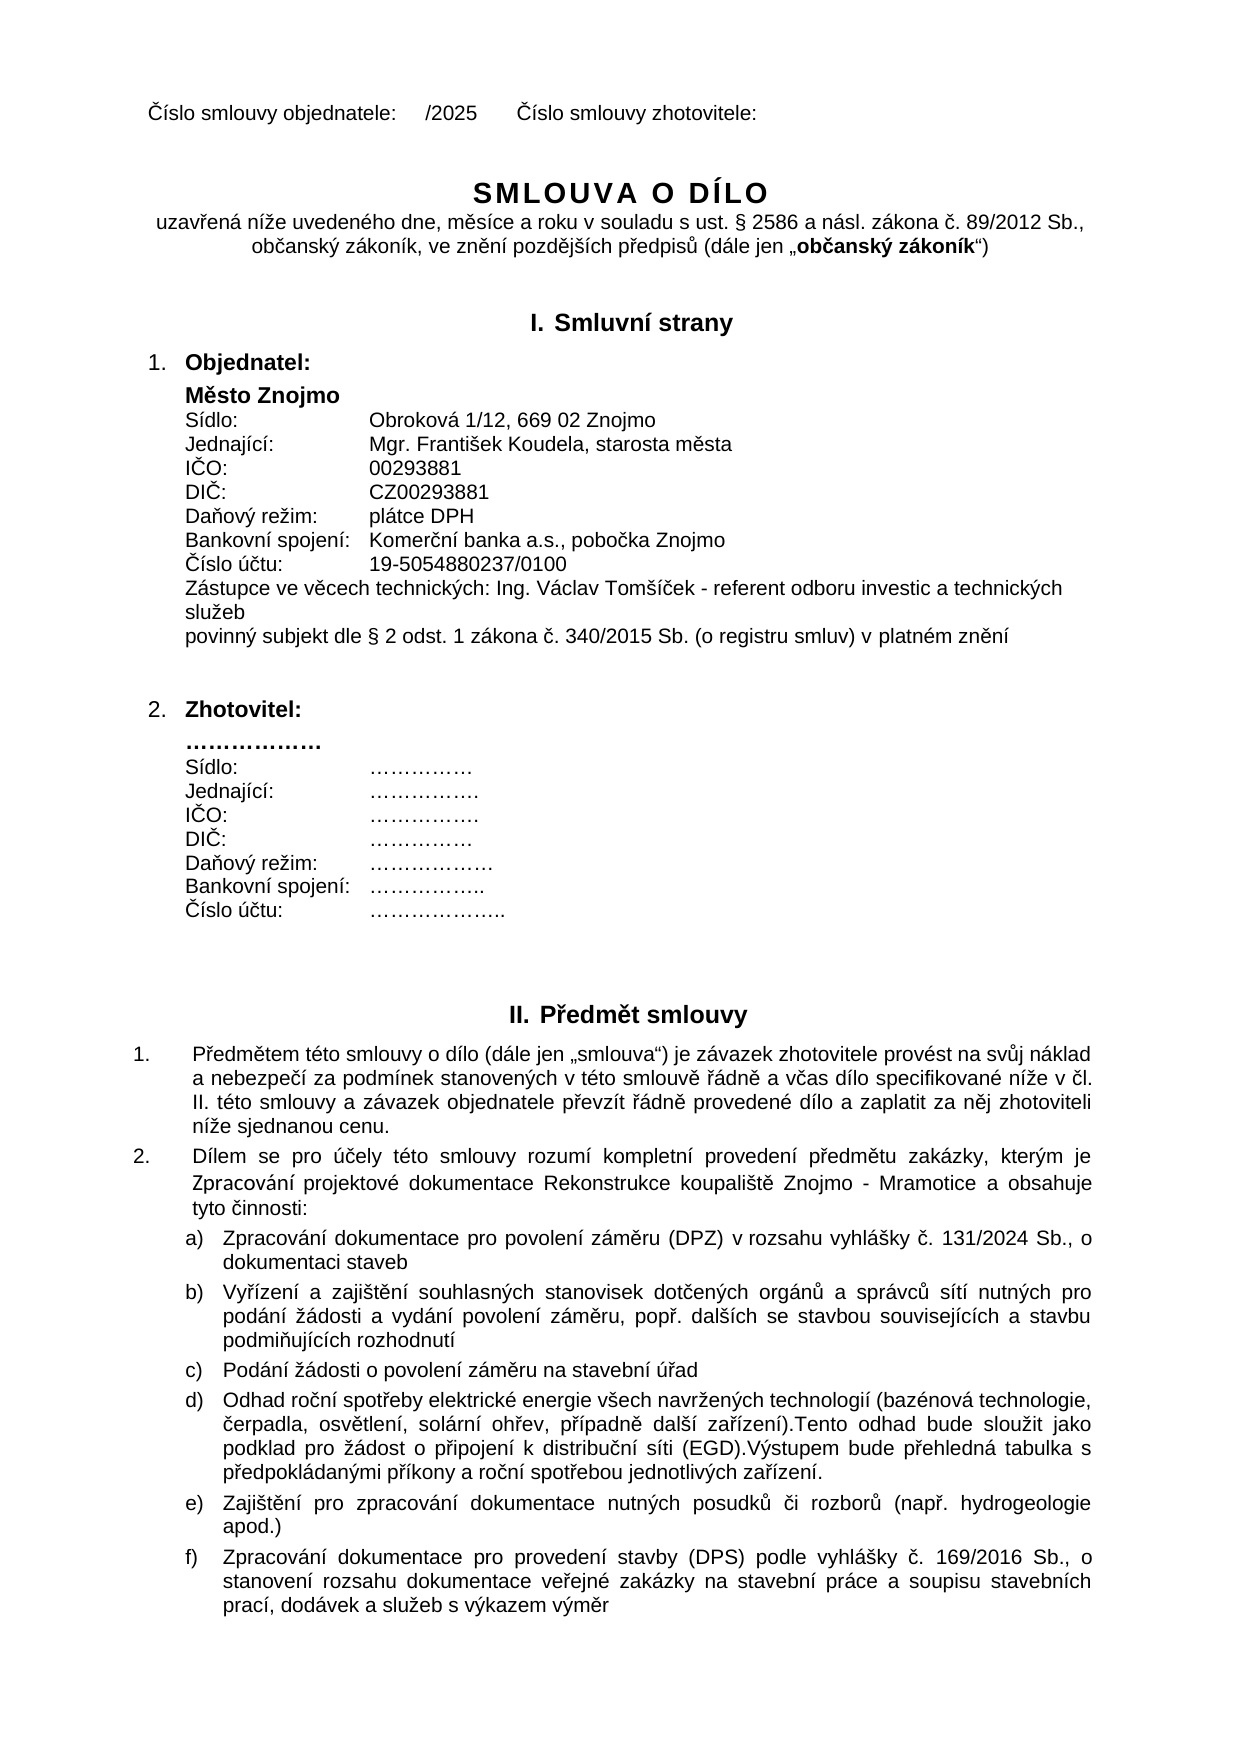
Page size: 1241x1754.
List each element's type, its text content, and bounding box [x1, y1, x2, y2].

list Zhotovitel: [148, 696, 1093, 722]
list Vyřízení a zajištění souhlasných stanovisek dotčených orgánů a správců sítí nutných pro podání žádosti a vydání povolení záměru, popř. dalších se stavbou souvisejících a stavbu podmiňujících rozhodnutí [185, 1280, 1093, 1352]
text IČO: 00293881 [185, 456, 1093, 480]
list Zpracování dokumentace pro provedení stavby (DPS) podle vyhlášky č. 169/2016 Sb., o stanovení rozsahu dokumentace veřejné zakázky na stavební práce a soupisu stavebních prací, dodávek a služeb s výkazem výměr [185, 1544, 1093, 1616]
text Bankovní spojení: Komerční banka a.s., pobočka Znojmo [185, 528, 1093, 552]
text Daňový režim: plátce DPH [185, 504, 1093, 528]
text SMLOUVA O DÍLO [148, 176, 1093, 210]
list Objednatel: [148, 349, 1093, 376]
text IČO: ……………. [185, 802, 1093, 826]
list Podání žádosti o povolení záměru na stavební úřad [185, 1358, 1093, 1382]
text Číslo smlouvy objednatele: /2025 Číslo smlouvy zhotovitele: [148, 101, 1093, 125]
text Sídlo: …………… [185, 754, 1093, 778]
list Předmět smlouvy [185, 1000, 1093, 1029]
text Bankovní spojení: …………….. [185, 874, 1093, 898]
list Dílem se pro účely této smlouvy rozumí kompletní provedení předmětu zakázky, kterým je Zpracování projektové dokumentace Rekonstrukce koupaliště Znojmo - Mramotice a obsahuje tyto činnosti: [133, 1144, 1093, 1219]
list Zpracování dokumentace pro povolení záměru (DPZ) v rozsahu vyhlášky č. 131/2024 Sb., o dokumentaci staveb [185, 1226, 1093, 1274]
text Daňový režim: ……………… [185, 850, 1093, 874]
text Město Znojmo [185, 382, 1093, 408]
list Zajištění pro zpracování dokumentace nutných posudků či rozborů (např. hydrogeologie apod.) [185, 1490, 1093, 1538]
list Smluvní strany [185, 308, 1093, 337]
list Předmětem této smlouvy o dílo (dále jen „smlouva“) je závazek zhotovitele provést na svůj náklad a nebezpečí za podmínek stanovených v této smlouvě řádně a včas dílo specifikované níže v čl. II. této smlouvy a závazek objednatele převzít řádně provedené dílo a zaplatit za něj zhotoviteli níže sjednanou cenu. [133, 1042, 1093, 1137]
text Zástupce ve věcech technických: Ing. Václav Tomšíček - referent odboru investic a technických služeb [185, 576, 1093, 624]
text uzavřená níže uvedeného dne, měsíce a roku v souladu s ust. § násl. zákona č. 89/2012 Sb., občanský zákoník, ve znění pozdějších předpisů (dále jen „občanský zákoník“) [148, 210, 1093, 258]
text DIČ: CZ00293881 [185, 480, 1093, 504]
text Číslo účtu: ……………….. [185, 898, 1093, 922]
text ……………… [185, 728, 1093, 754]
text Jednající: ……………. [185, 778, 1093, 802]
text Sídlo: Obroková 1/12, 669 02 Znojmo [185, 408, 1093, 432]
text Číslo účtu: 19-5054880237/0100 [185, 552, 1093, 576]
text povinný subjekt dle § 2 odst. 1 zákona č. 340/2015 Sb. (o registru smluv) v platném znění [148, 624, 1093, 648]
text DIČ: …………… [185, 826, 1093, 850]
list Odhad roční spotřeby elektrické energie všech navržených technologií (bazénová technologie, čerpadla, osvětlení, solární ohřev, případně další zařízení).Tento odhad bude sloužit jako podklad pro žádost o připojení k distribuční síti (EGD).Výstupem bude přehledná tabulka s předpokládanými příkony a roční spotřebou jednotlivých zařízení. [185, 1388, 1093, 1484]
text Jednající: Mgr. František Koudela, starosta města [185, 432, 1093, 456]
